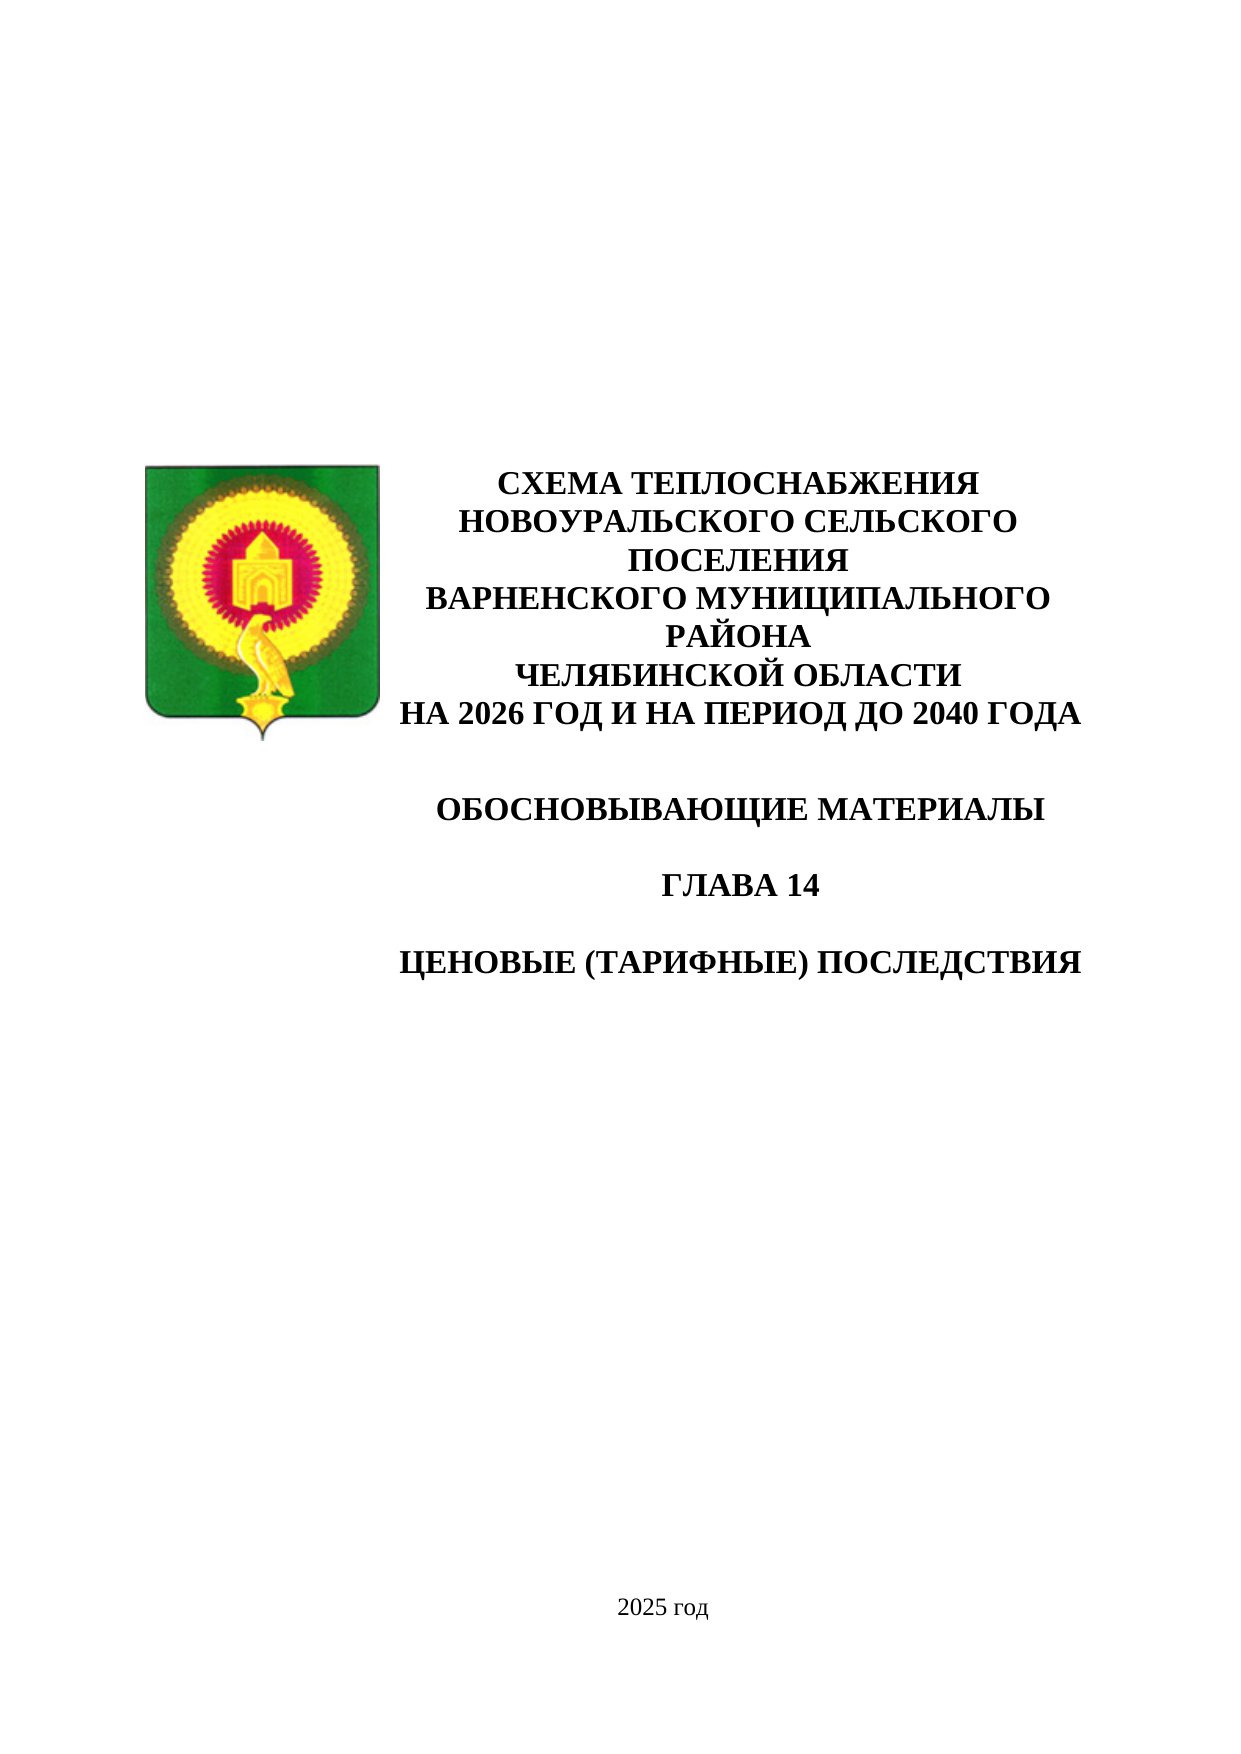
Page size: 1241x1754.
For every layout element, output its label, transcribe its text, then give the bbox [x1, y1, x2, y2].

table_header [142, 463, 384, 1046]
text 2025 год [144, 1592, 1181, 1621]
picture [145, 463, 380, 741]
table_header Схема теплоснабжения Новоуральского сельского поселения Варненского муниципального района челябинской области на 2026 год и на период ДО 2040 ГОДА Обосновывающие материалы Глава 14 Ценовые (тарифные) последствия [384, 463, 1093, 1046]
